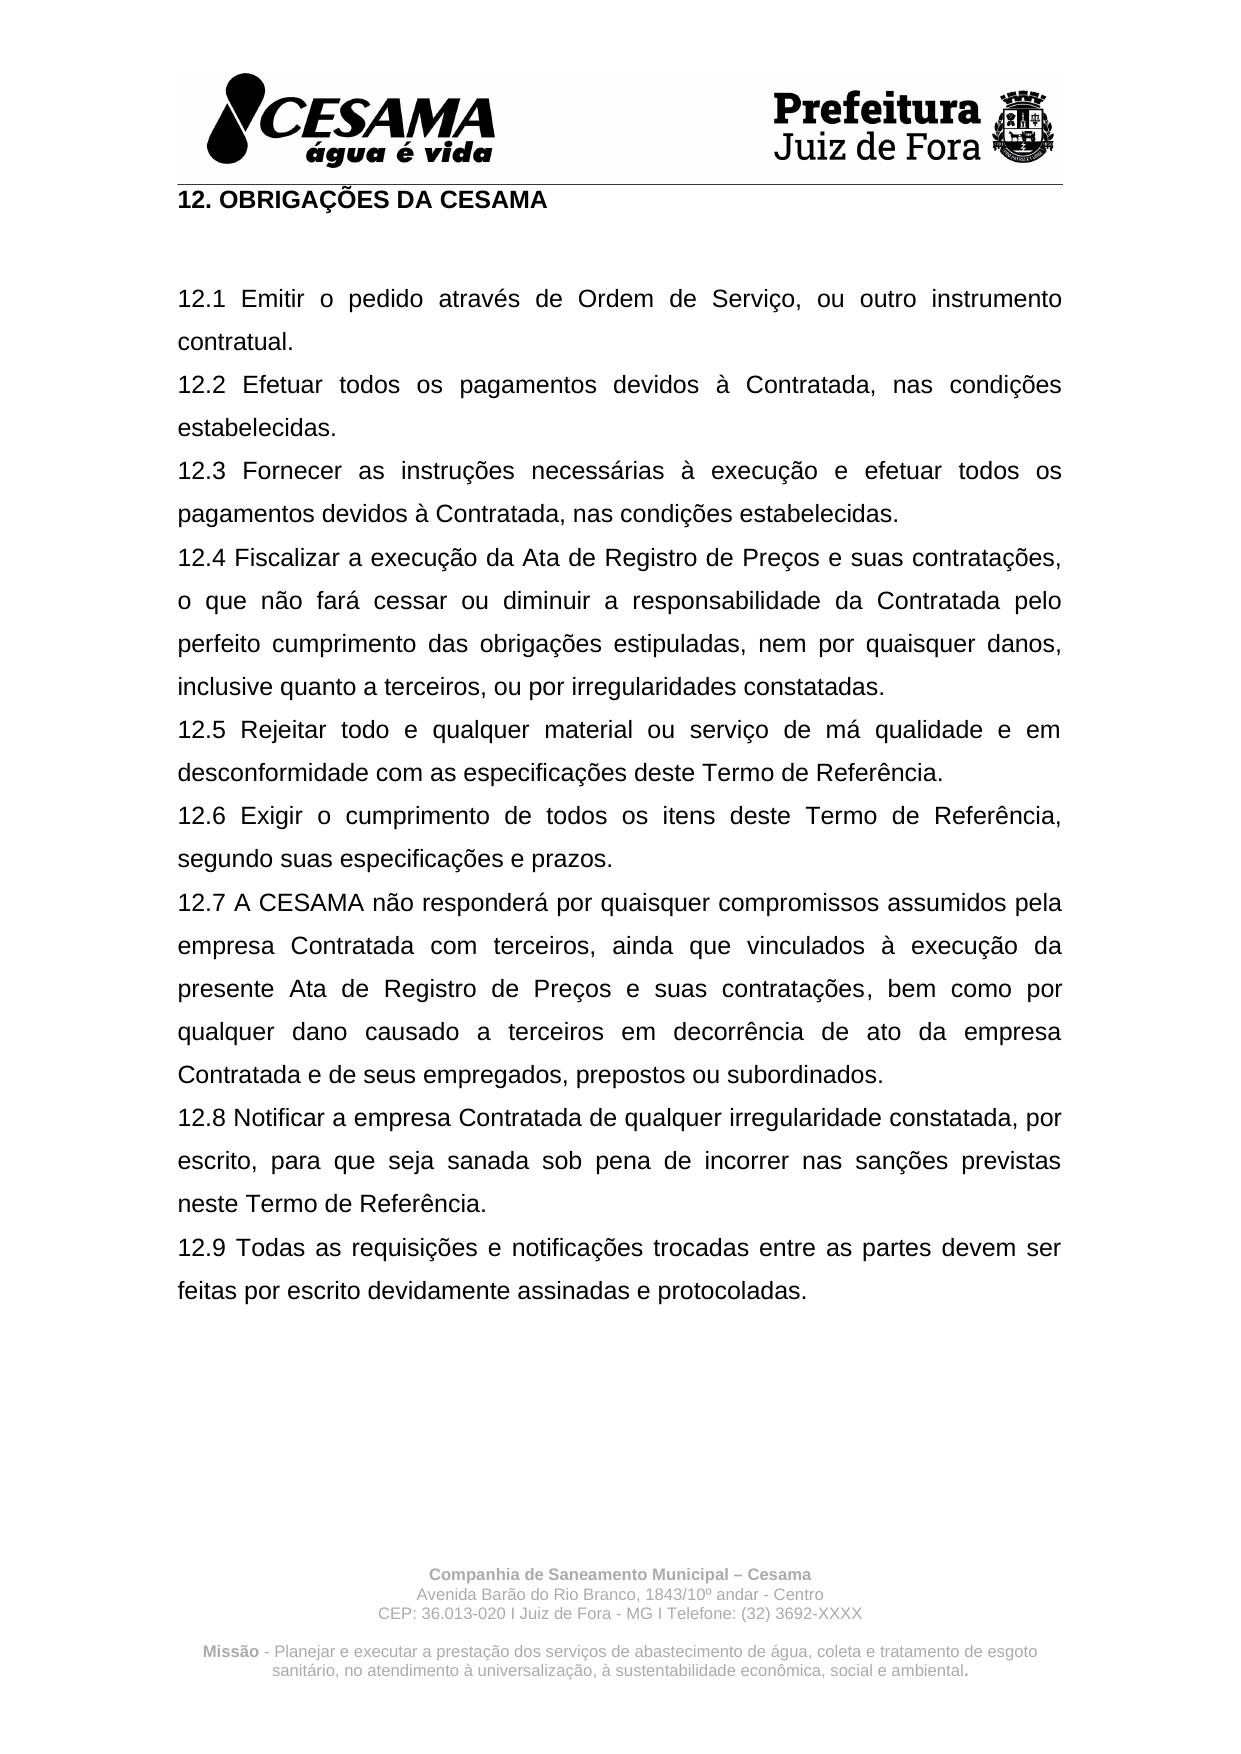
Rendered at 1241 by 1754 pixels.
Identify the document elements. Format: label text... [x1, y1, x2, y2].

picture [177, 73, 1063, 185]
text 12.4 Fiscalizar a execução da Ata de Registro de Preços e suas contratações, o que não fará cessar ou diminuir a responsabilidade da Contratada pelo perfeito cumprimento das obrigações estipuladas, nem por quaisquer danos, inclusive quanto a terceiros, ou por irregularidades constatadas. [177, 542, 1063, 701]
text 12.3 Fornecer as instruções necessárias à execução e efetuar todos os pagamentos devidos à Contratada, nas condições estabelecidas. [177, 456, 1063, 528]
text 12.6 Exigir o cumprimento de todos os itens deste Termo de Referência, segundo suas especificações e prazos. [177, 801, 1063, 873]
text 12.9 Todas as requisições e notificações trocadas entre as partes devem ser feitas por escrito devidamente assinadas e protocoladas. [177, 1232, 1063, 1304]
text 12.8 Notificar a empresa Contratada de qualquer irregularidade constatada, por escrito, para que seja sanada sob pena de incorrer nas sanções previstas neste Termo de Referência. [177, 1103, 1063, 1218]
text 12.7 A CESAMA não responderá por quaisquer compromissos assumidos pela empresa Contratada com terceiros, ainda que vinculados à execução da presente Ata de Registro de Preços e suas contratações, bem como por qualquer dano causado a terceiros em decorrência de ato da empresa Contratada e de seus empregados, prepostos ou subordinados. [177, 887, 1063, 1089]
text 12.2 Efetuar todos os pagamentos devidos à Contratada, nas condições estabelecidas. [177, 370, 1063, 442]
text 12. OBRIGAÇÕES DA CESAMA [177, 185, 1063, 214]
text 12.5 Rejeitar todo e qualquer material ou serviço de má qualidade e em desconformidade com as especificações deste Termo de Referência. [177, 715, 1063, 787]
text 12.1 Emitir o pedido através de Ordem de Serviço, ou outro instrumento contratual. [177, 284, 1063, 356]
